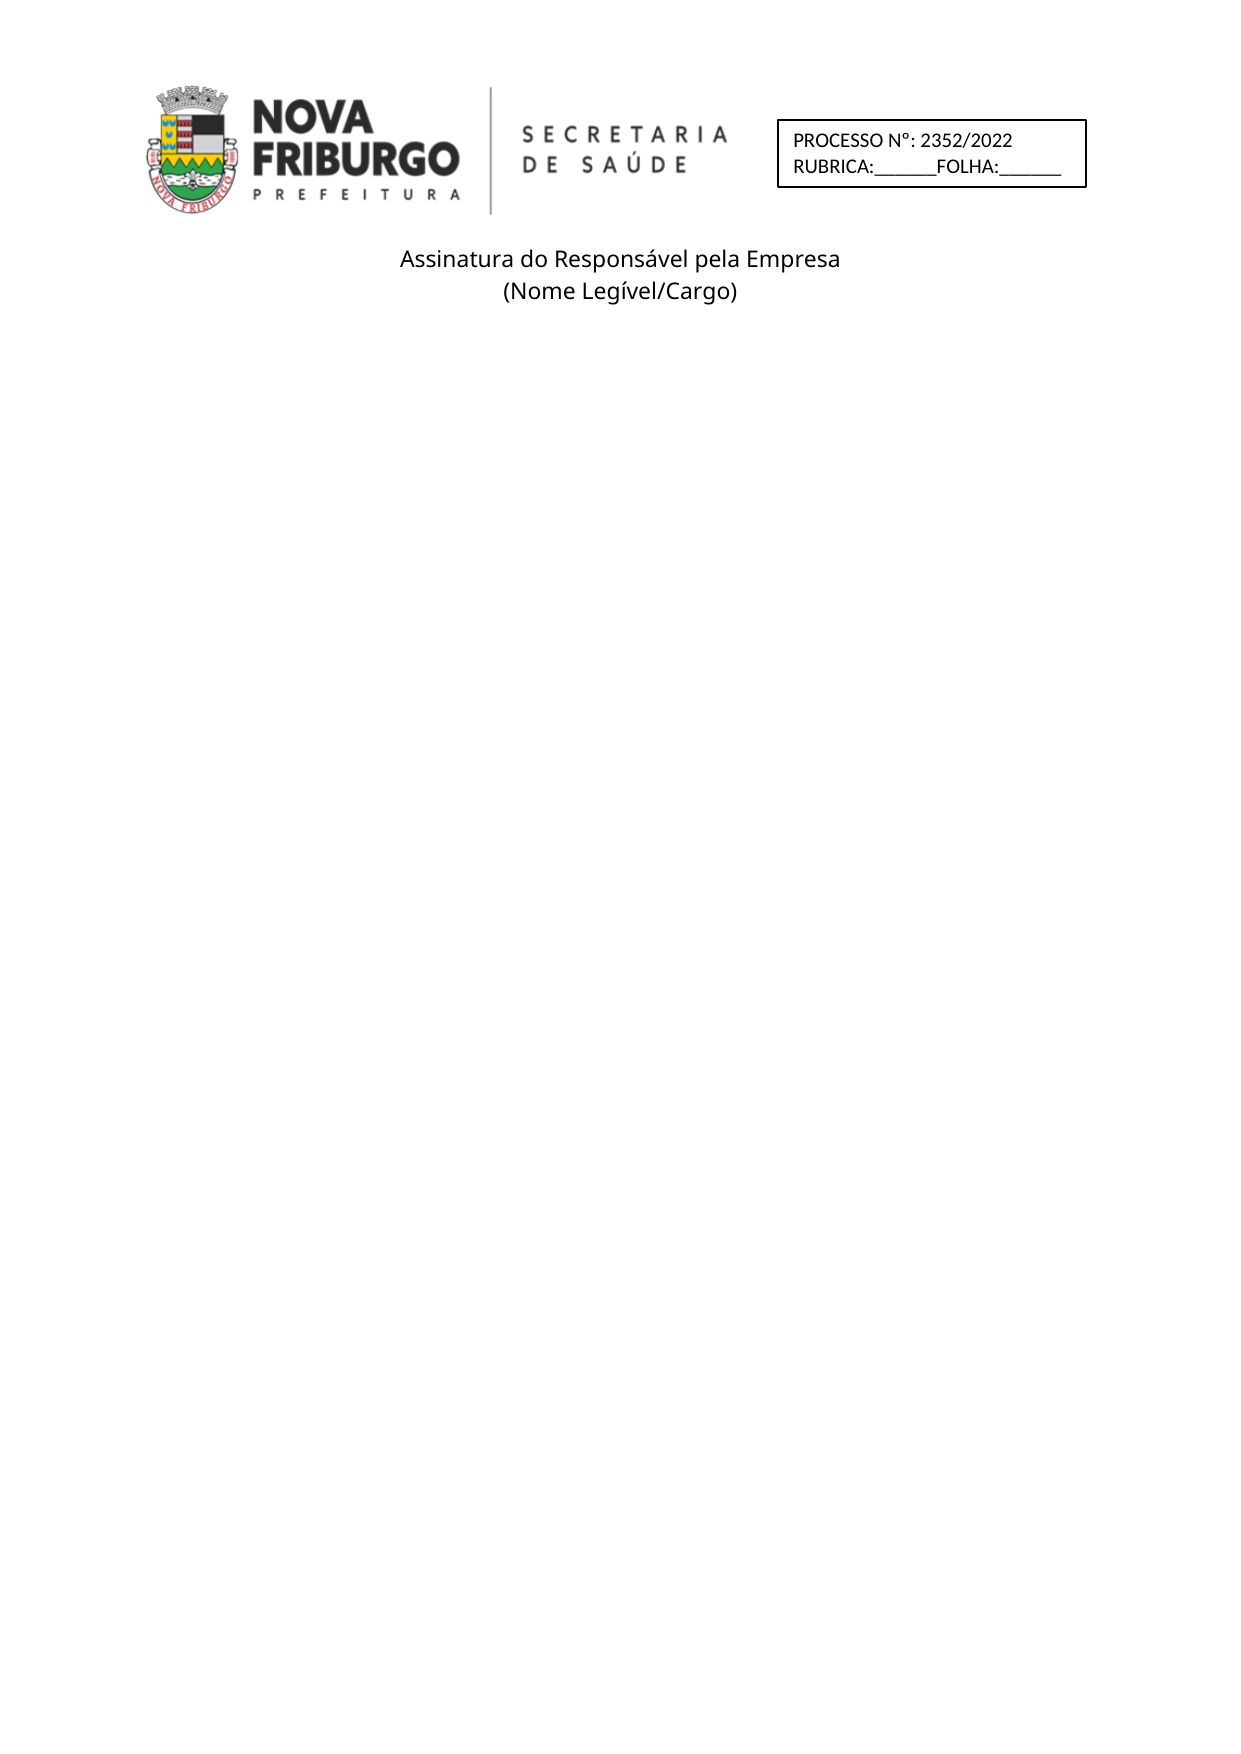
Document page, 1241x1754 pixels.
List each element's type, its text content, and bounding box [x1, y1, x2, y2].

text (Nome Legível/Cargo) [148, 274, 1092, 306]
picture [134, 75, 744, 229]
text Assinatura do Responsável pela Empresa [148, 243, 1092, 274]
